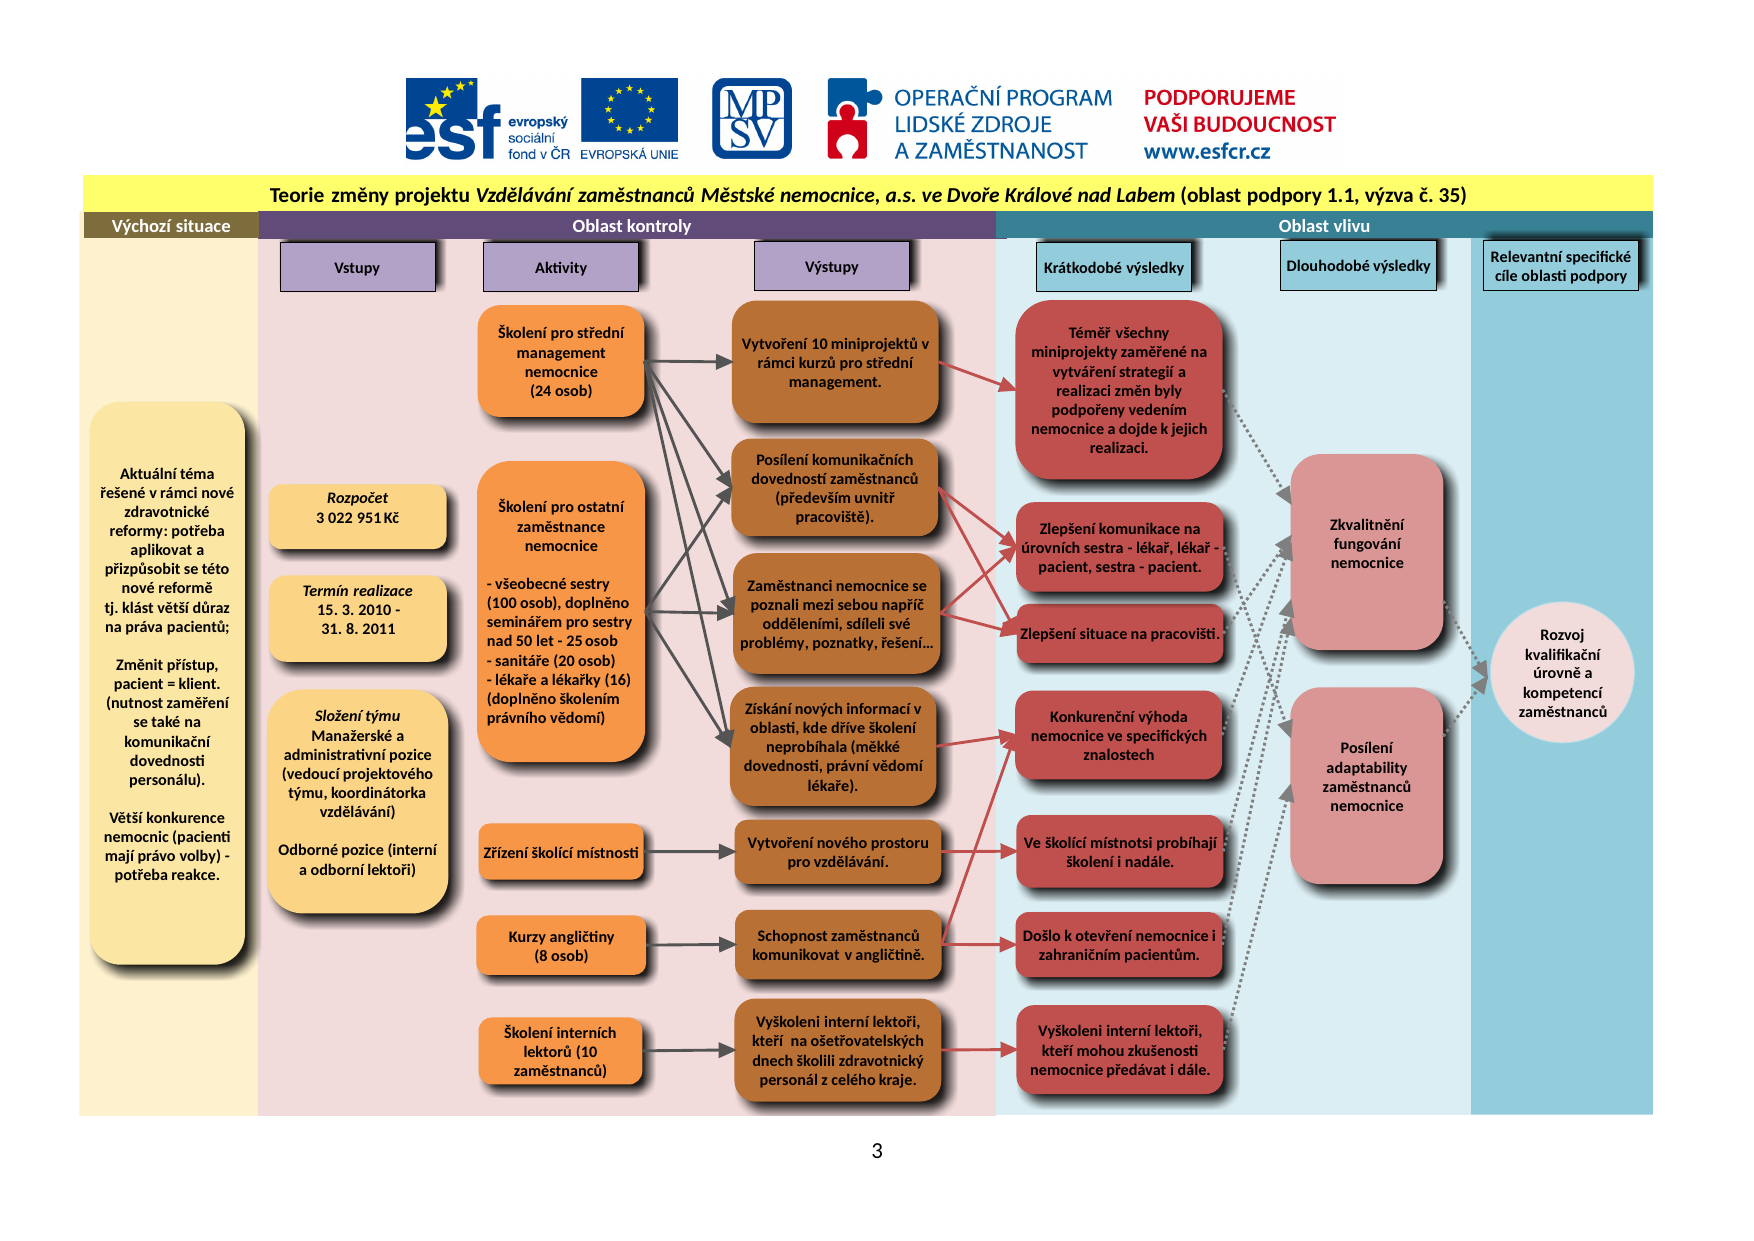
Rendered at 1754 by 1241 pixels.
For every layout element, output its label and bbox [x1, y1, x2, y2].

picture [404, 73, 1350, 171]
